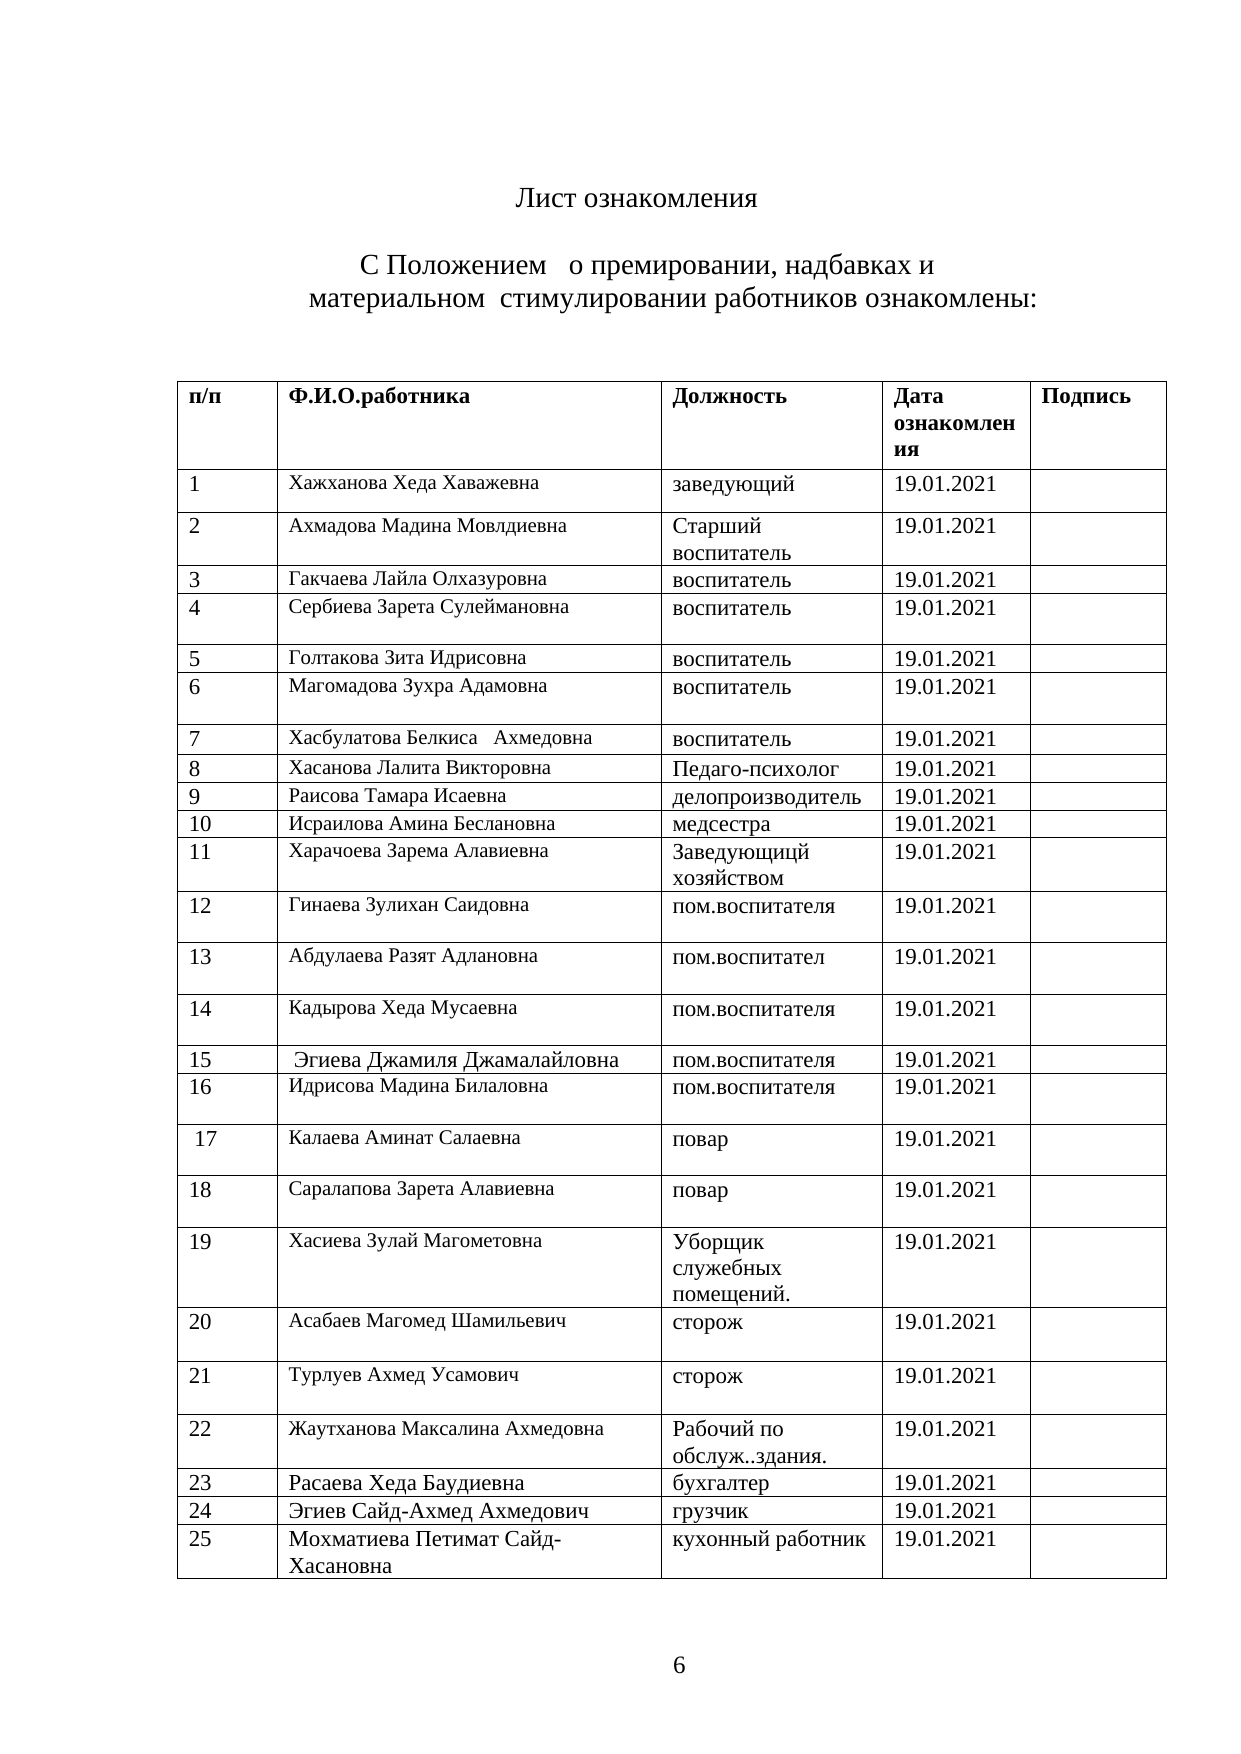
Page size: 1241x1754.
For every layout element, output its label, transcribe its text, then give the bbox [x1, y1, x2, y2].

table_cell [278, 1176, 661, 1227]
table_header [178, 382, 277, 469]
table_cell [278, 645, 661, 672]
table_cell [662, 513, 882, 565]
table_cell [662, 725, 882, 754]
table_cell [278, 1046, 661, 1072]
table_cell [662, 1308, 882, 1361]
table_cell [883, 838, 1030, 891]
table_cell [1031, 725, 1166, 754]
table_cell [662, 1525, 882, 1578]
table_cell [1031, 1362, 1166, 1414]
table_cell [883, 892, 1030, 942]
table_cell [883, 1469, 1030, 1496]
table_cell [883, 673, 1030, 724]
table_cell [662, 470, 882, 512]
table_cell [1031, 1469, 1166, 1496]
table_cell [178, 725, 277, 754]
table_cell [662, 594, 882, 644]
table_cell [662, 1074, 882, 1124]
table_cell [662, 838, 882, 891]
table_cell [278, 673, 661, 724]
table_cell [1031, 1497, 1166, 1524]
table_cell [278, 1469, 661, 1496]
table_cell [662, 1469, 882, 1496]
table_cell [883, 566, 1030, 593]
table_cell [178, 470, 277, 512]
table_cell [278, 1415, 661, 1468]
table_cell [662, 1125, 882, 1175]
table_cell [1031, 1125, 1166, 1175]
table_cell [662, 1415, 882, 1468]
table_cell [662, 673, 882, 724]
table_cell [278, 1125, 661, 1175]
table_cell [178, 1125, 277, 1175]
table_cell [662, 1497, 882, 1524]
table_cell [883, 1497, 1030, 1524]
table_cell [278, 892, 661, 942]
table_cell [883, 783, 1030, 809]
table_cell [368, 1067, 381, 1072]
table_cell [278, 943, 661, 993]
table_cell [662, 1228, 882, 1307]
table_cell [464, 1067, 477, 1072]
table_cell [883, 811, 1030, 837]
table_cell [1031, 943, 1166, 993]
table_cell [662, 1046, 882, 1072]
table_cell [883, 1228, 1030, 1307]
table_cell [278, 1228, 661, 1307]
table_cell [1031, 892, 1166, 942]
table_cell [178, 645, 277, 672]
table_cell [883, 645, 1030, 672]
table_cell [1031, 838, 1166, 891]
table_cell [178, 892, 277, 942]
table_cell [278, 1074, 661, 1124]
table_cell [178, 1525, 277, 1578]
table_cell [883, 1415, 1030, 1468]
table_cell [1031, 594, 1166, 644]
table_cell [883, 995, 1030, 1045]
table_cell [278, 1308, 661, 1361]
text С Положением о премировании, надбавках и [177, 247, 1181, 281]
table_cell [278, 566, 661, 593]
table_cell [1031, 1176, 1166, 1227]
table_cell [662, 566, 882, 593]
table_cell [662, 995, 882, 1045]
text Лист ознакомления [194, 180, 1181, 213]
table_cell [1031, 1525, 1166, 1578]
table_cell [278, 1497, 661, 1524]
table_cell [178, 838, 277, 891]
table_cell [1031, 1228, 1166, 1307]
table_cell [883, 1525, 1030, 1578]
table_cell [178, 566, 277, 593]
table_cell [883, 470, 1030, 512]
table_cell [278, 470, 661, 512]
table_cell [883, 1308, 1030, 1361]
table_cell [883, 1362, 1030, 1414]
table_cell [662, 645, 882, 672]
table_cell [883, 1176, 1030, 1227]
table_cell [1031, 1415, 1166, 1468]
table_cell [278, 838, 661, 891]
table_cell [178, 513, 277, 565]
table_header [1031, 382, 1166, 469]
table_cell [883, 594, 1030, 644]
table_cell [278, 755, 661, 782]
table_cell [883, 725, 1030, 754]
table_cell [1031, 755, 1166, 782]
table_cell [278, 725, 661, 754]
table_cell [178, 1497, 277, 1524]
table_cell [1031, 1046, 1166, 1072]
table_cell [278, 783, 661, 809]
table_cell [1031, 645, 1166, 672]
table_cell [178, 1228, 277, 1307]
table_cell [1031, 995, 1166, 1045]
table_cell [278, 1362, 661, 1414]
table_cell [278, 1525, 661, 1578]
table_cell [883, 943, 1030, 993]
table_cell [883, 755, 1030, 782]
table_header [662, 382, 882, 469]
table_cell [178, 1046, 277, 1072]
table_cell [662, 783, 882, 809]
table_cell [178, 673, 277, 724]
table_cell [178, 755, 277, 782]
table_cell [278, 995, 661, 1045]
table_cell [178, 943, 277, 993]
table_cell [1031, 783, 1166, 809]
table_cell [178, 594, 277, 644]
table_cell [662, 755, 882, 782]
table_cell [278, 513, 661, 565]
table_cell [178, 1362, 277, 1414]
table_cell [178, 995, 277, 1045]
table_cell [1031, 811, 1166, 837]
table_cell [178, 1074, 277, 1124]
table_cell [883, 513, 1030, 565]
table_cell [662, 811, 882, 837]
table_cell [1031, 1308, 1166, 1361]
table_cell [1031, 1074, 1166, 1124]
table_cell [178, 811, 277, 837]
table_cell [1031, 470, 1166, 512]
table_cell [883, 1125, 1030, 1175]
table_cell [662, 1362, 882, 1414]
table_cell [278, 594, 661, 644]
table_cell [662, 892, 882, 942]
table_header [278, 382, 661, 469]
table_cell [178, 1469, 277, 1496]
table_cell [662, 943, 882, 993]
text материальном стимулировании работников ознакомлены: [177, 281, 1181, 314]
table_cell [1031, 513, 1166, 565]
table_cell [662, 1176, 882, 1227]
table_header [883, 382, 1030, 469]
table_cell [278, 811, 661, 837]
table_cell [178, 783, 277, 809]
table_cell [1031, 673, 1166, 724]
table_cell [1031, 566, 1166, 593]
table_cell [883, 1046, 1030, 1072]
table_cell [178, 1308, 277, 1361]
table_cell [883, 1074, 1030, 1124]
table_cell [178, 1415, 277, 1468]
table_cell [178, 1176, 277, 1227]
